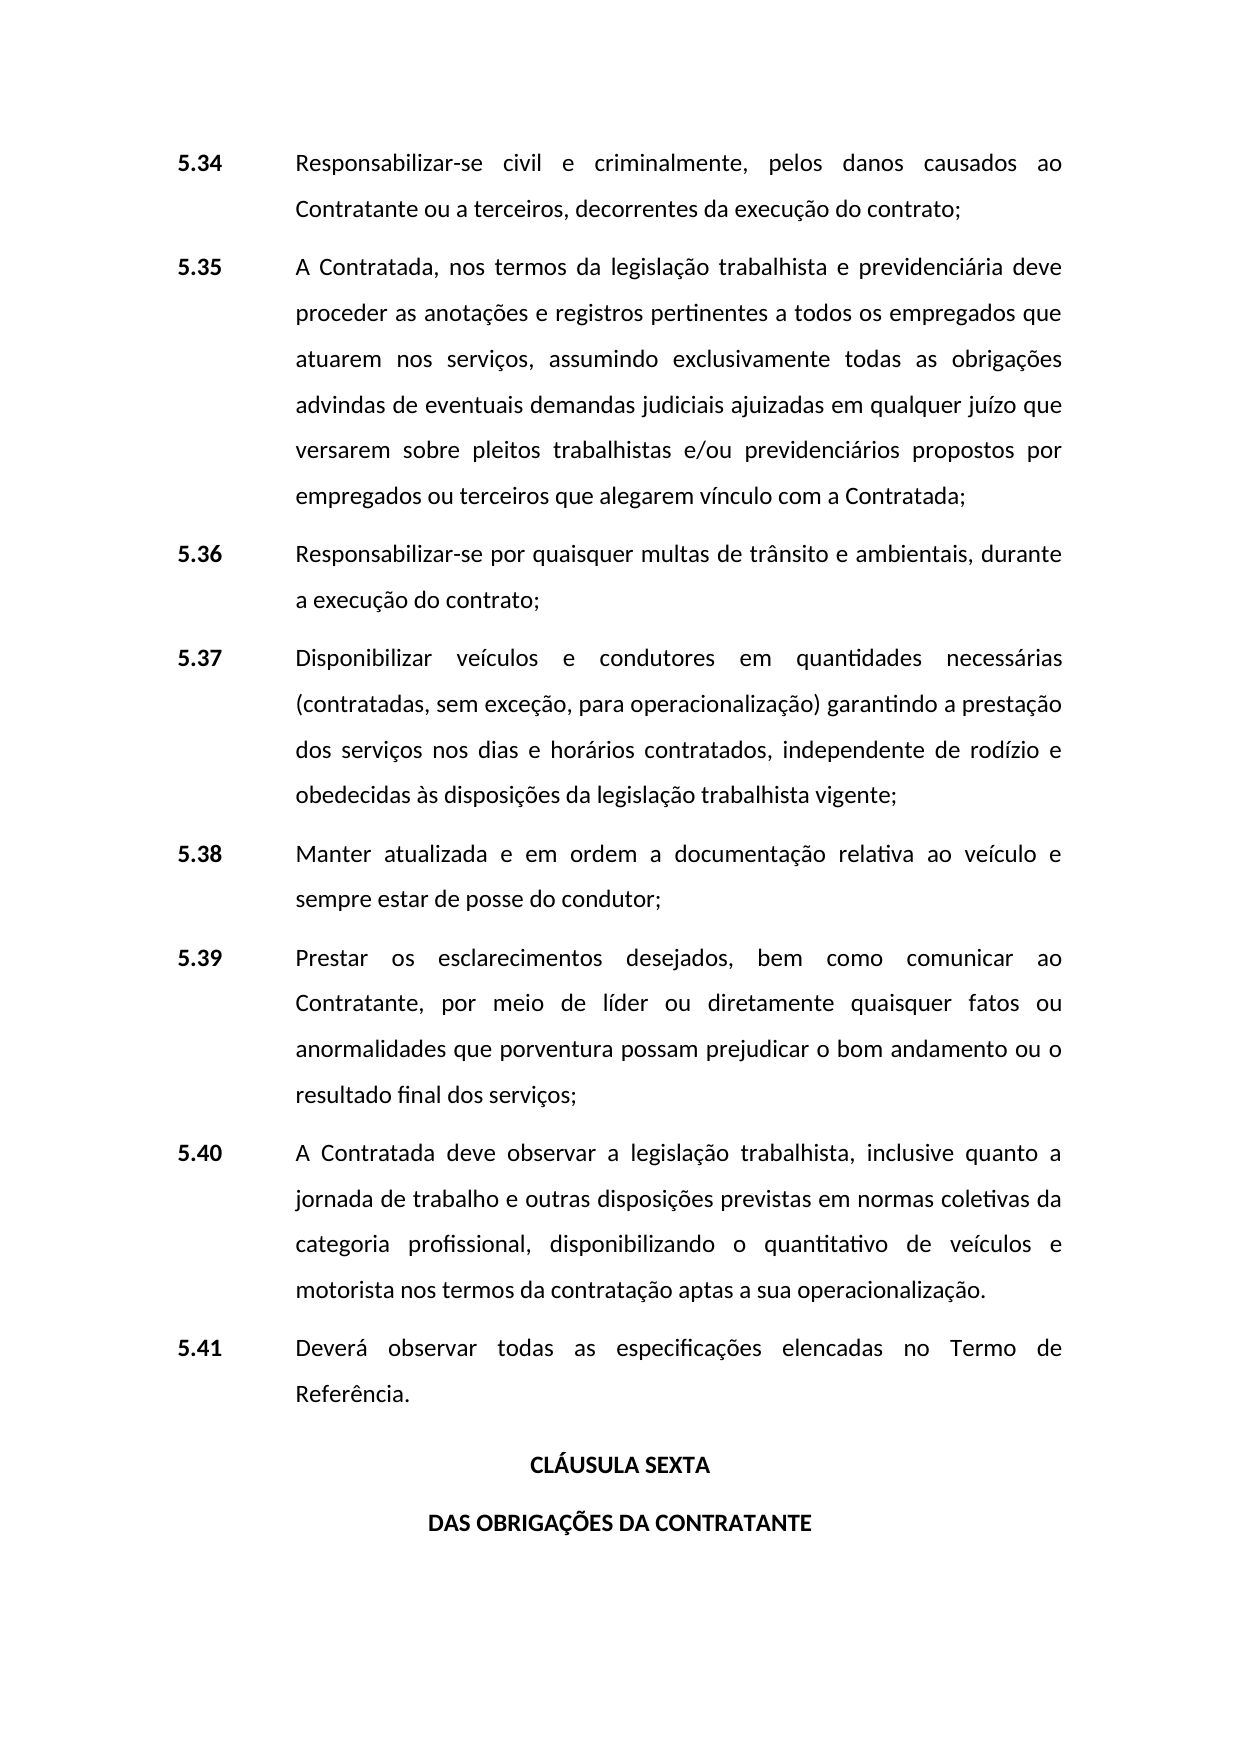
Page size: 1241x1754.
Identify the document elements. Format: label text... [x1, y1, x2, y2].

text 5.40 A Contratada deve observar a legislação trabalhista, inclusive quanto a jornada de trabalho e outras disposições previstas em normas coletivas da categoria profissional, disponibilizando o quantitativo de veículos e motorista nos termos da contratação aptas a sua operacionalização. [177, 1137, 1063, 1305]
text 5.37 Disponibilizar veículos e condutores em quantidades necessárias (contratadas, sem exceção, para operacionalização) garantindo a prestação dos serviços nos dias e horários contratados, independente de rodízio e obedecidas às disposições da legislação trabalhista vigente; [177, 642, 1063, 810]
text 5.39 Prestar os esclarecimentos desejados, bem como comunicar ao Contratante, por meio de líder ou diretamente quaisquer fatos ou anormalidades que porventura possam prejudicar o bom andamento ou o resultado final dos serviços; [177, 942, 1063, 1109]
text CLÁUSULA SEXTA [177, 1449, 1063, 1479]
text 5.38 Manter atualizada e em ordem a documentação relativa ao veículo e sempre estar de posse do condutor; [177, 838, 1063, 914]
text 5.34 Responsabilizar-se civil e criminalmente, pelos danos causados ao Contratante ou a terceiros, decorrentes da execução do contrato; [177, 148, 1063, 224]
text 5.36 Responsabilizar-se por quaisquer multas de trânsito e ambientais, durante a execução do contrato; [177, 538, 1063, 615]
text DAS OBRIGAÇÕES DA CONTRATANTE [177, 1507, 1063, 1538]
text 5.35 A Contratada, nos termos da legislação trabalhista e previdenciária deve proceder as anotações e registros pertinentes a todos os empregados que atuarem nos serviços, assumindo exclusivamente todas as obrigações advindas de eventuais demandas judiciais ajuizadas em qualquer juízo que versarem sobre pleitos trabalhistas e/ou previdenciários propostos por empregados ou terceiros que alegarem vínculo com a Contratada; [177, 252, 1063, 511]
text 5.41 Deverá observar todas as especificações elencadas no Termo de Referência. [177, 1333, 1063, 1409]
